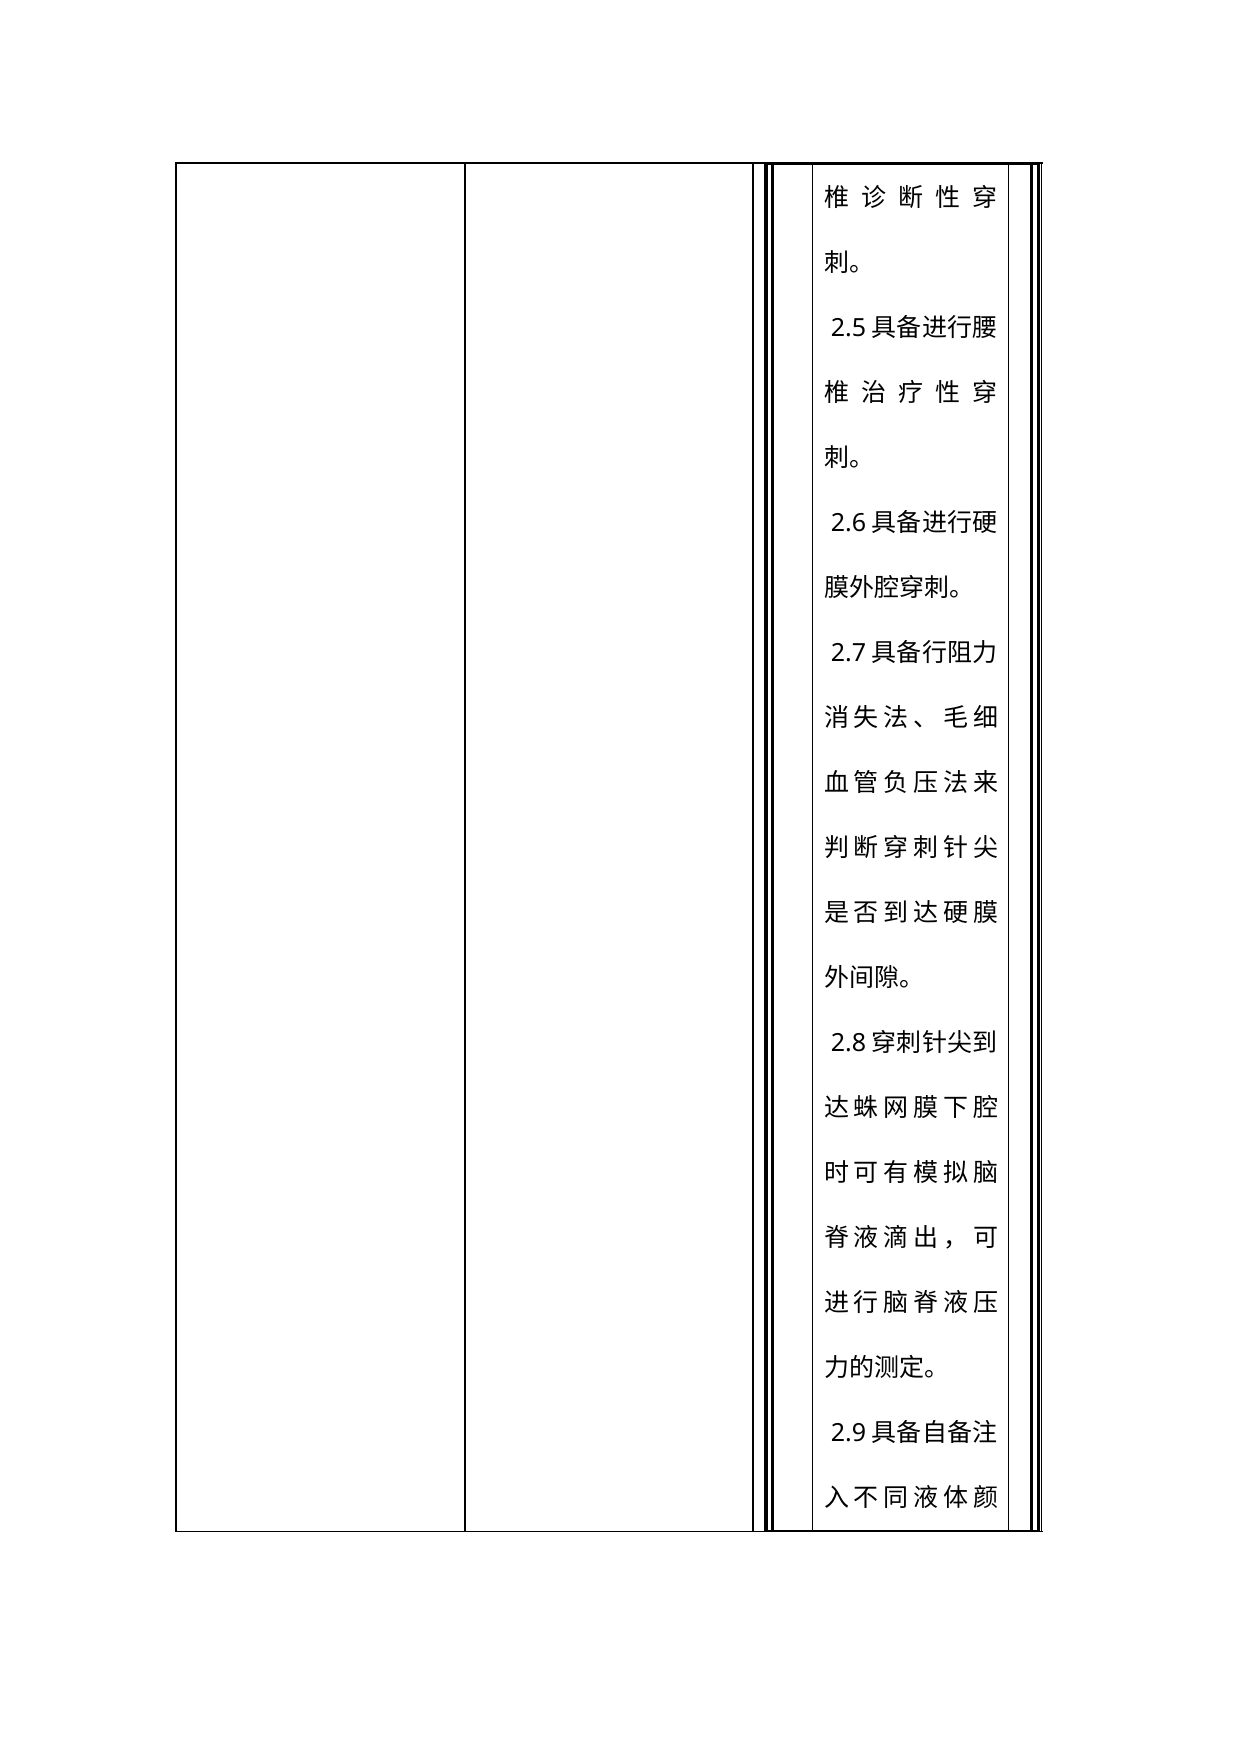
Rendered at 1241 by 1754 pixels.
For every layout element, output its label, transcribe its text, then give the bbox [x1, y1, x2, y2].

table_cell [1009, 165, 1030, 1530]
table_cell [466, 164, 752, 1531]
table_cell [813, 165, 1008, 1530]
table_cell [774, 165, 812, 1530]
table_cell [754, 164, 764, 1531]
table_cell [1033, 165, 1037, 1530]
table_cell 1 [177, 164, 464, 1531]
